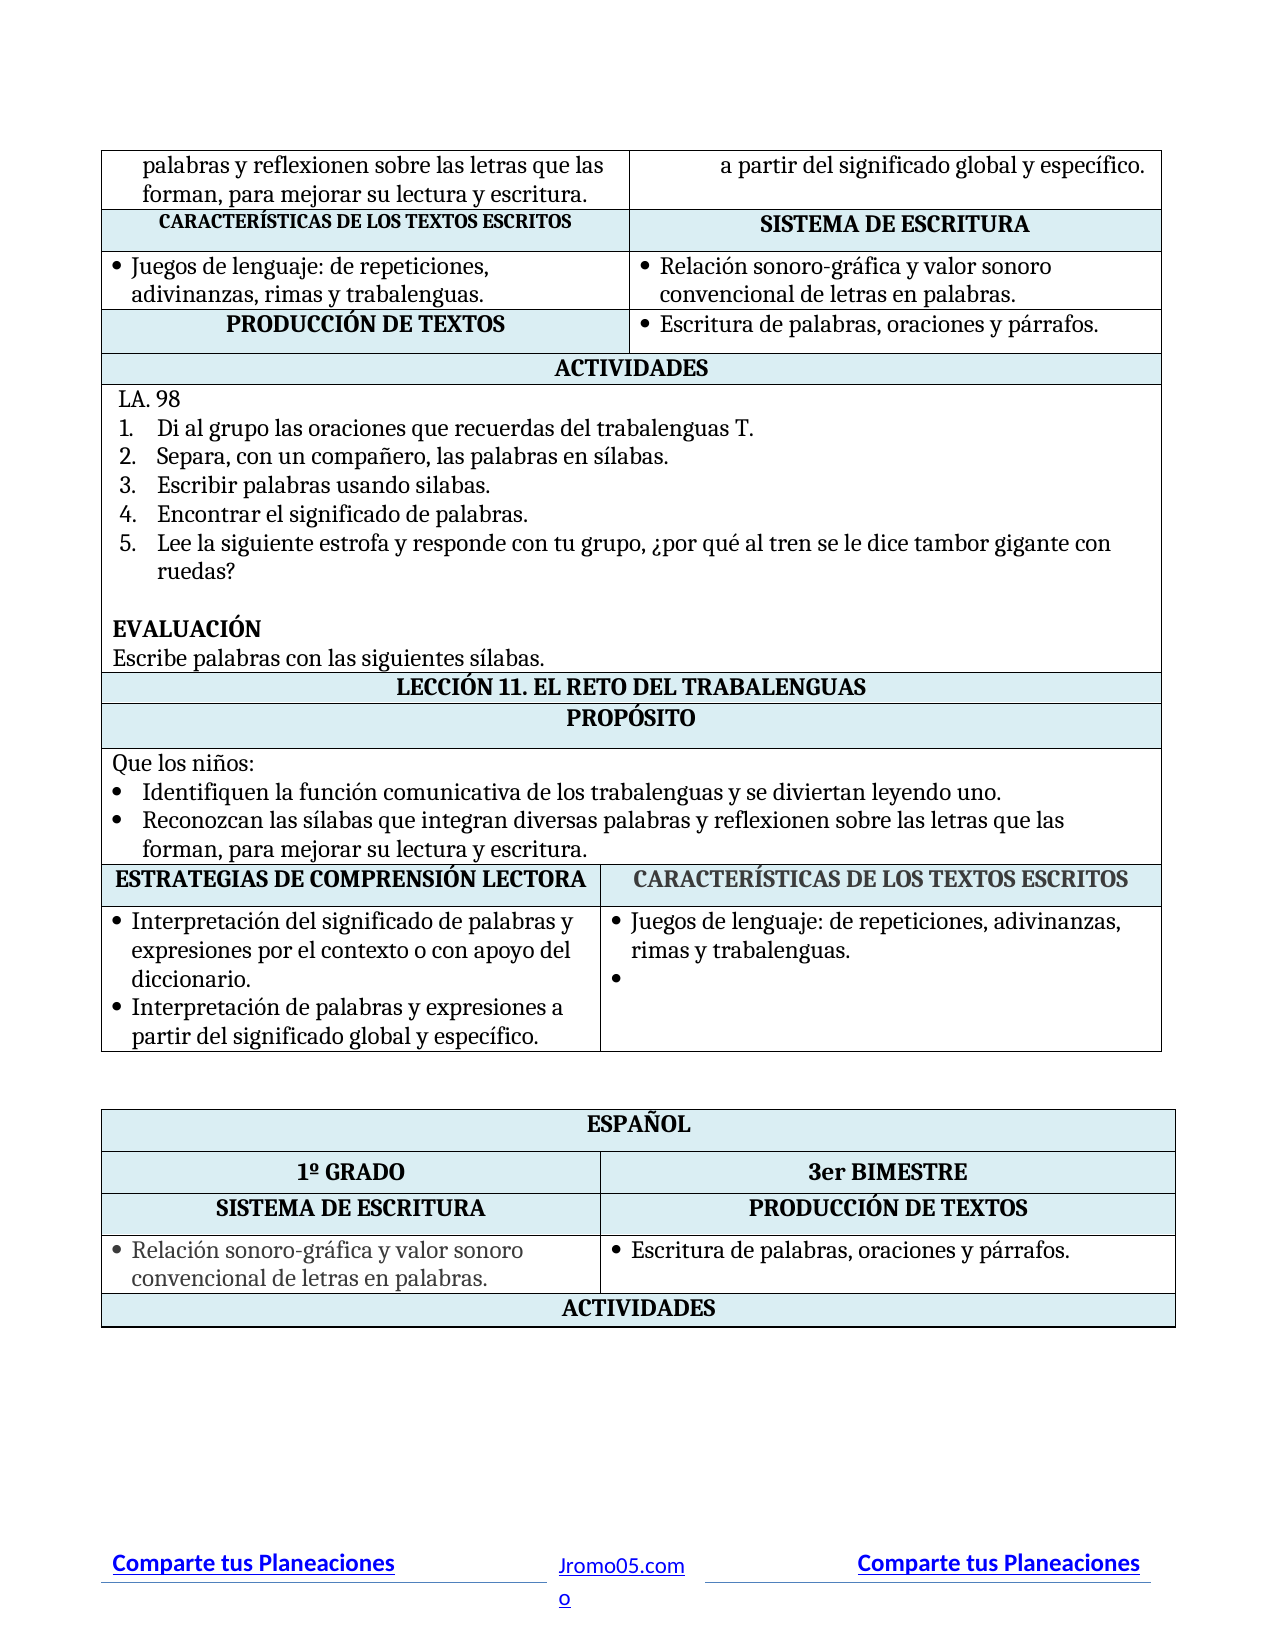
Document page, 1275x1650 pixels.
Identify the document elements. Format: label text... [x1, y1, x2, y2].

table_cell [630, 151, 1161, 208]
table_cell Relación sonoro-gráfica y valor sonoro convencional de letras en palabras. [630, 252, 1161, 309]
table_cell CARACTERÍSTICAS DE LOS TEXTOS ESCRITOS [102, 210, 629, 251]
table_cell LA. 98 Di al grupo las oraciones que recuerdas del trabalenguas T. Separa, con un compañero, las palabras en sílabas. Escribir palabras usando silabas. Encontrar el significado de palabras. Lee la siguiente estrofa y responde con tu grupo, ¿por qué al tren se le dice tambor gigante con ruedas? EVALUACIÓN Escribe palabras con las siguientes sílabas. [102, 385, 1161, 672]
table_cell CARACTERÍSTICAS DE LOS TEXTOS ESCRITOS [601, 865, 1161, 906]
table_cell SISTEMA DE ESCRITURA [102, 1194, 600, 1234]
table_cell 3er BIMESTRE [601, 1152, 1175, 1193]
table_cell PRODUCCIÓN DE TEXTOS [601, 1194, 1175, 1234]
table_cell Relación sonoro-gráfica y valor sonoro convencional de letras en palabras. [102, 1236, 600, 1293]
table_cell Escritura de palabras, oraciones y párrafos. [630, 310, 1161, 353]
table_cell ESTRATEGIAS DE COMPRENSIÓN LECTORA [102, 865, 600, 906]
table_cell LECCIÓN 11. EL RETO DEL TRABALENGUAS [102, 673, 1161, 702]
table_cell PRODUCCIÓN DE TEXTOS [102, 310, 629, 353]
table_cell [102, 151, 629, 208]
table_header ESPAÑOL [102, 1110, 1175, 1151]
table_cell Juegos de lenguaje: de repeticiones, adivinanzas, rimas y trabalenguas. [601, 907, 1161, 1051]
table_cell 1º GRADO [102, 1152, 600, 1193]
table_cell ACTIVIDADES [102, 354, 1161, 384]
table_cell ACTIVIDADES [102, 1294, 1175, 1326]
table_cell Escritura de palabras, oraciones y párrafos. [601, 1236, 1175, 1293]
table_cell PROPÓSITO [102, 704, 1161, 748]
table_cell Juegos de lenguaje: de repeticiones, adivinanzas, rimas y trabalenguas. [102, 252, 629, 309]
table_cell SISTEMA DE ESCRITURA [630, 210, 1161, 251]
